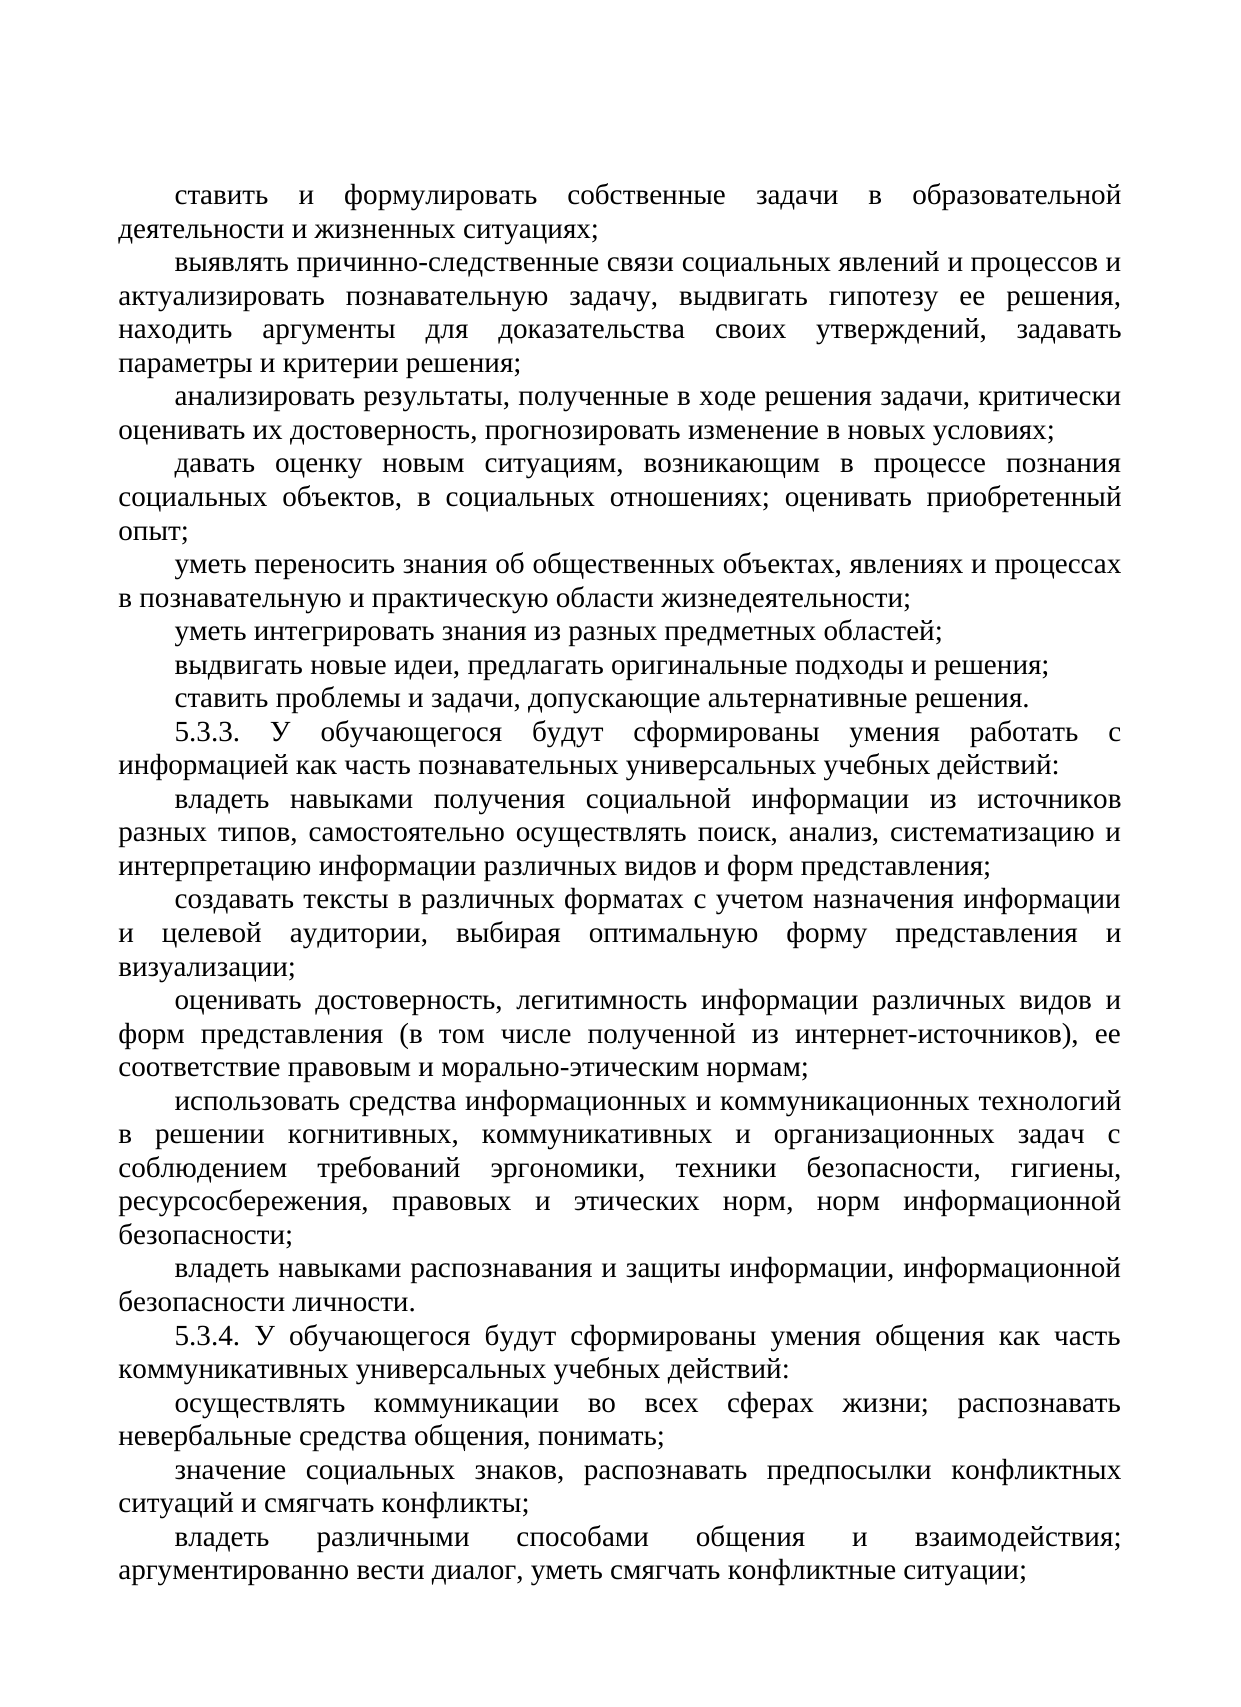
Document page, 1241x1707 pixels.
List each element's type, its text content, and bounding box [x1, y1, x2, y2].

text владеть навыками распознавания и защиты информации, информационной безопасности личности. [118, 1251, 1122, 1318]
text уметь интегрировать знания из разных предметных областей; [118, 613, 1122, 647]
text 5.3.3. У обучающегося будут сформированы умения работать с информацией как часть познавательных универсальных учебных действий: [118, 714, 1122, 781]
text уметь переносить знания об общественных объектах, явлениях и процессах в познавательную и практическую области жизнедеятельности; [118, 546, 1122, 613]
text выявлять причинно-следственные связи социальных явлений и процессов и актуализировать познавательную задачу, выдвигать гипотезу ее решения, находить аргументы для доказательства своих утверждений, задавать параметры и критерии решения; [118, 244, 1122, 378]
text оценивать достоверность, легитимность информации различных видов и форм представления (в том числе полученной из интернет-источников), ее соответствие правовым и морально-этическим нормам; [118, 982, 1122, 1083]
text владеть навыками получения социальной информации из источников разных типов, самостоятельно осуществлять поиск, анализ, систематизацию и интерпретацию информации различных видов и форм представления; [118, 781, 1122, 882]
text использовать средства информационных и коммуникационных технологий в решении когнитивных, коммуникативных и организационных задач с соблюдением требований эргономики, техники безопасности, гигиены, ресурсосбережения, правовых и этических норм, норм информационной безопасности; [118, 1083, 1122, 1251]
text 5.3.4. У обучающегося будут сформированы умения общения как часть коммуникативных универсальных учебных действий: [118, 1318, 1122, 1385]
text значение социальных знаков, распознавать предпосылки конфликтных ситуаций и смягчать конфликты; [118, 1452, 1122, 1519]
text ставить проблемы и задачи, допускающие альтернативные решения. [118, 680, 1122, 714]
text анализировать результаты, полученные в ходе решения задачи, критически оценивать их достоверность, прогнозировать изменение в новых условиях; [118, 378, 1122, 446]
text создавать тексты в различных форматах с учетом назначения информации и целевой аудитории, выбирая оптимальную форму представления и визуализации; [118, 882, 1122, 982]
text давать оценку новым ситуациям, возникающим в процессе познания социальных объектов, в социальных отношениях; оценивать приобретенный опыт; [118, 446, 1122, 546]
text выдвигать новые идеи, предлагать оригинальные подходы и решения; [118, 647, 1122, 680]
text ставить и формулировать собственные задачи в образовательной деятельности и жизненных ситуациях; [118, 177, 1122, 244]
text осуществлять коммуникации во всех сферах жизни; распознавать невербальные средства общения, понимать; [118, 1385, 1122, 1452]
text владеть различными способами общения и взаимодействия; аргументированно вести диалог, уметь смягчать конфликтные ситуации; [118, 1519, 1122, 1586]
